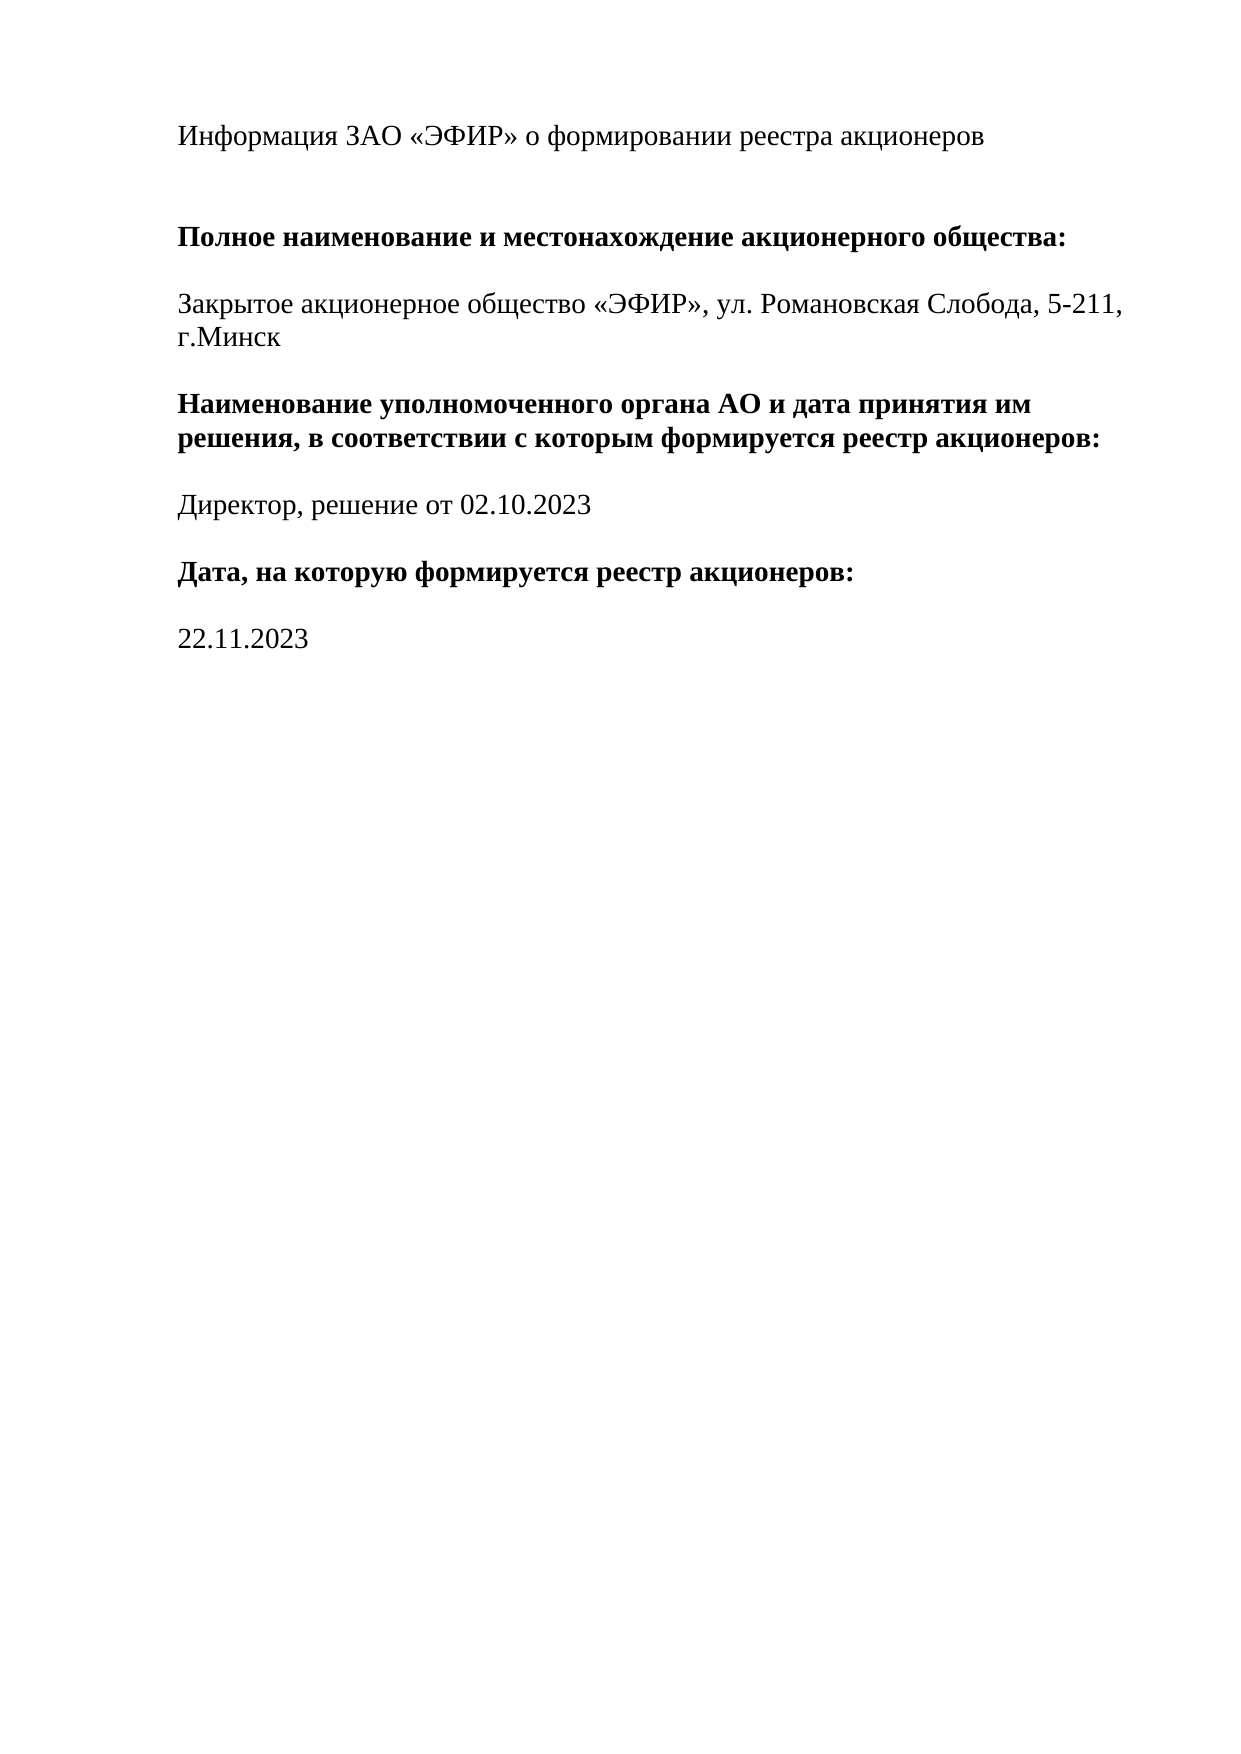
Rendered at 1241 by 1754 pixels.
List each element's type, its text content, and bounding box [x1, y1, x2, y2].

text Директор, решение от 02.10.2023 [177, 487, 1152, 521]
text Закрытое акционерное общество «ЭФИР», ул. Романовская Слобода, 5-211, г.Минск [177, 286, 1152, 353]
text 22.11.2023 [177, 621, 1152, 655]
text Полное наименование и местонахождение акционерного общества: [177, 219, 1152, 252]
text Дата, на которую формируется реестр акционеров: [177, 554, 1152, 588]
text Информация ЗАО «ЭФИР» о формировании реестра акционеров [177, 118, 1152, 152]
text Наименование уполномоченного органа АО и дата принятия им решения, в соответствии с которым формируется реестр акционеров: [177, 386, 1152, 453]
